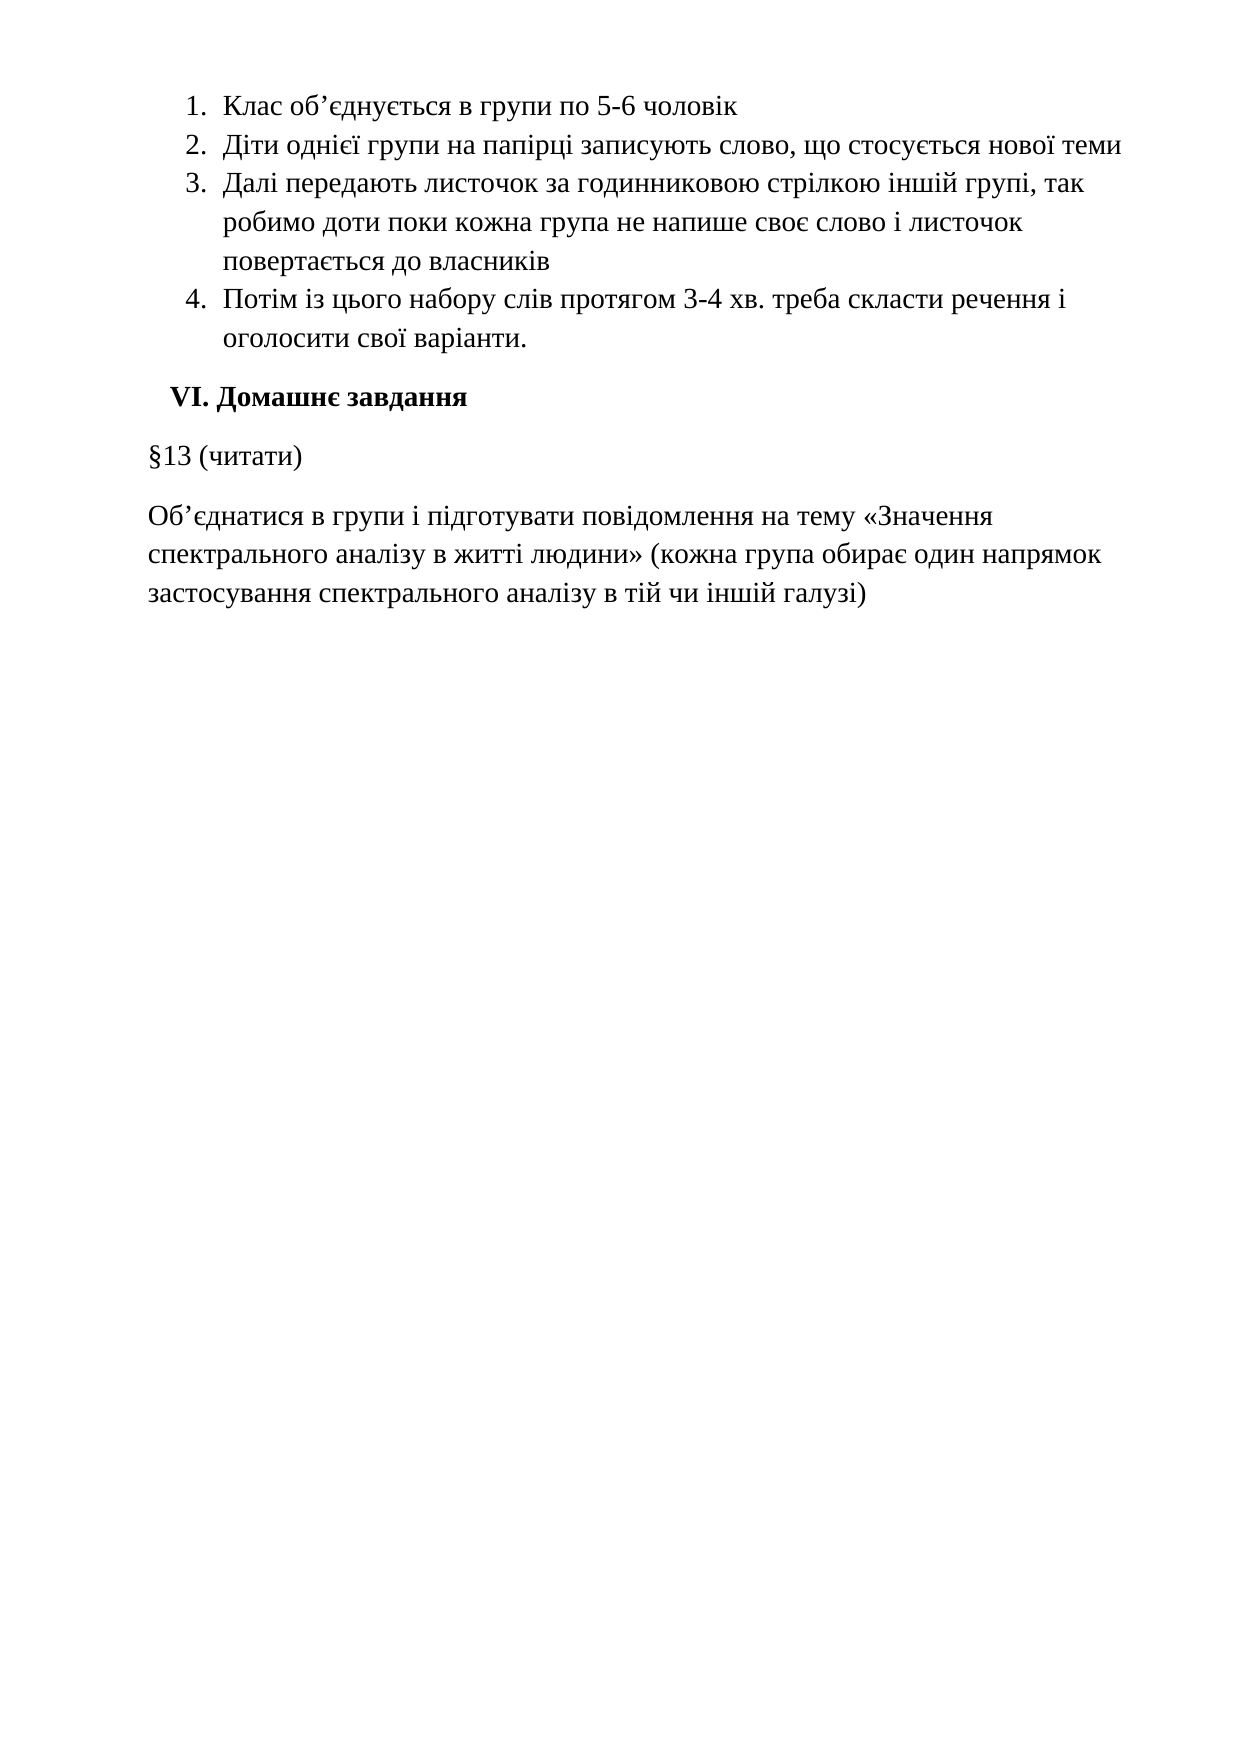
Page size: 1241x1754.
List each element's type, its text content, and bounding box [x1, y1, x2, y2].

list Потім із цього набору слів протягом 3-4 хв. треба скласти речення і оголосити свої варіанти. [185, 281, 1152, 353]
list Клас об’єднується в групи по 5-6 чоловік [185, 88, 1152, 122]
list Діти однієї групи на папірці записують слово, що стосується нової теми [185, 127, 1152, 161]
text VІ. Домашнє завдання [148, 379, 1152, 413]
text §13 (читати) [148, 438, 1152, 472]
list Далі передають листочок за годинниковою стрілкою іншій групі, так робимо доти поки кожна група не напише своє слово і листочок повертається до власників [185, 166, 1152, 276]
text Об’єднатися в групи і підготувати повідомлення на тему «Значення спектрального аналізу в житті людини» (кожна група обирає один напрямок застосування спектрального аналізу в тій чи іншій галузі) [148, 498, 1152, 608]
